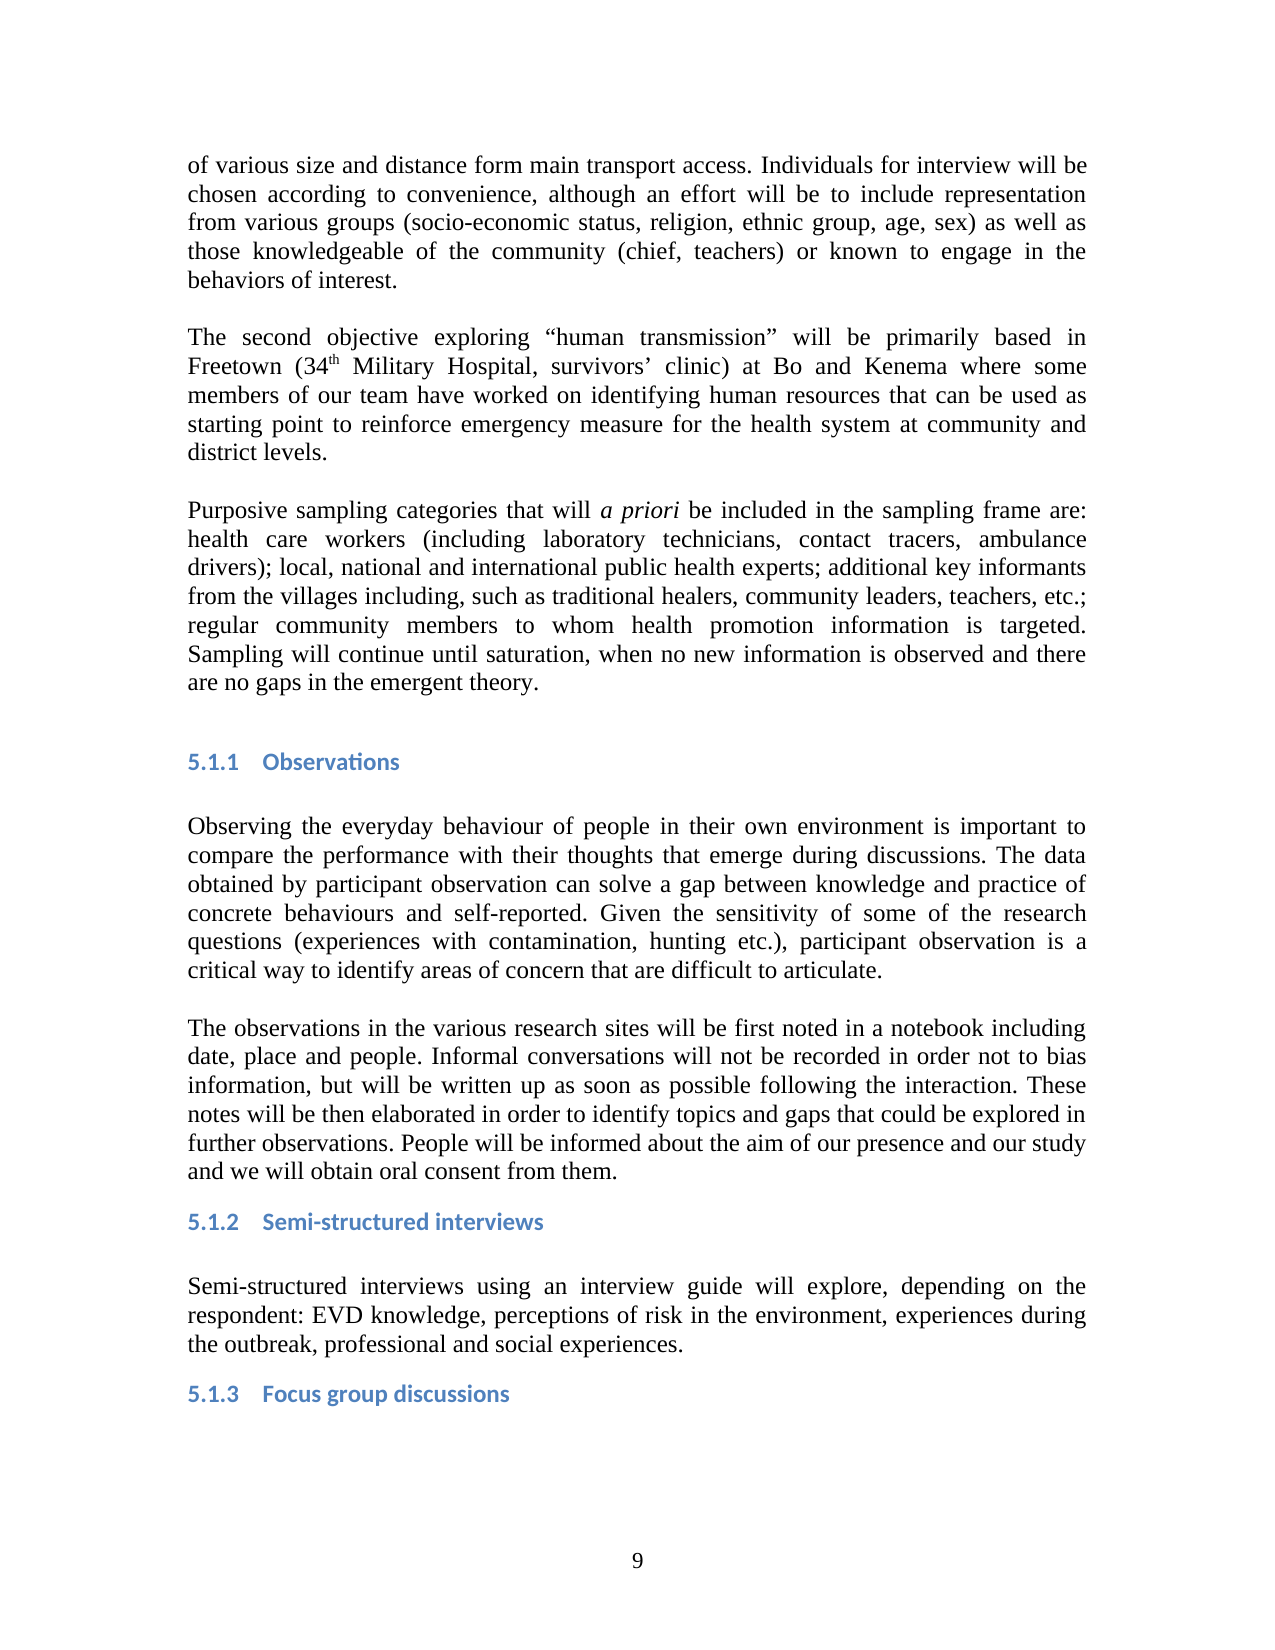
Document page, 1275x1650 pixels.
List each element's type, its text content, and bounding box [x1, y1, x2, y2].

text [187, 150, 1087, 294]
subtitle Observations [187, 746, 1087, 776]
subtitle Semi-structured interviews [187, 1206, 1087, 1236]
text The second objective exploring “human transmission” will be primarily based in Freetown (34th Military Hospital, survivors’ clinic) at Bo and Kenema where some members of our team have worked on identifying human resources that can be used as starting point to reinforce emergency measure for the health system at community and district levels. [187, 322, 1087, 466]
text Observing the everyday behaviour of people in their own environment is important to compare the performance with their thoughts that emerge during discussions. The data obtained by participant observation can solve a gap between knowledge and practice of concrete behaviours and self-reported. Given the sensitivity of some of the research questions (experiences with contamination, hunting etc.), participant observation is a critical way to identify areas of concern that are difficult to articulate. [187, 811, 1087, 984]
text Purposive sampling categories that will a priori be included in the sampling frame are: health care workers (including laboratory technicians, contact tracers, ambulance drivers); local, national and international public health experts; additional key informants from the villages including, such as traditional healers, community leaders, teachers, etc.; regular community members to whom health promotion information is targeted. Sampling will continue until saturation, when no new information is observed and there are no gaps in the emergent theory. [187, 495, 1087, 696]
text Semi-structured interviews using an interview guide will explore, depending on the respondent: EVD knowledge, perceptions of risk in the environment, experiences during the outbreak, professional and social experiences. [187, 1271, 1087, 1358]
text The observations in the various research sites will be first noted in a notebook including date, place and people. Informal conversations will not be recorded in order not to bias information, but will be written up as soon as possible following the interaction. These notes will be then elaborated in order to identify topics and gaps that could be explored in further observations. People will be informed about the aim of our presence and our study and we will obtain oral consent from them. [187, 1013, 1087, 1185]
subtitle Focus group discussions [187, 1378, 1087, 1409]
